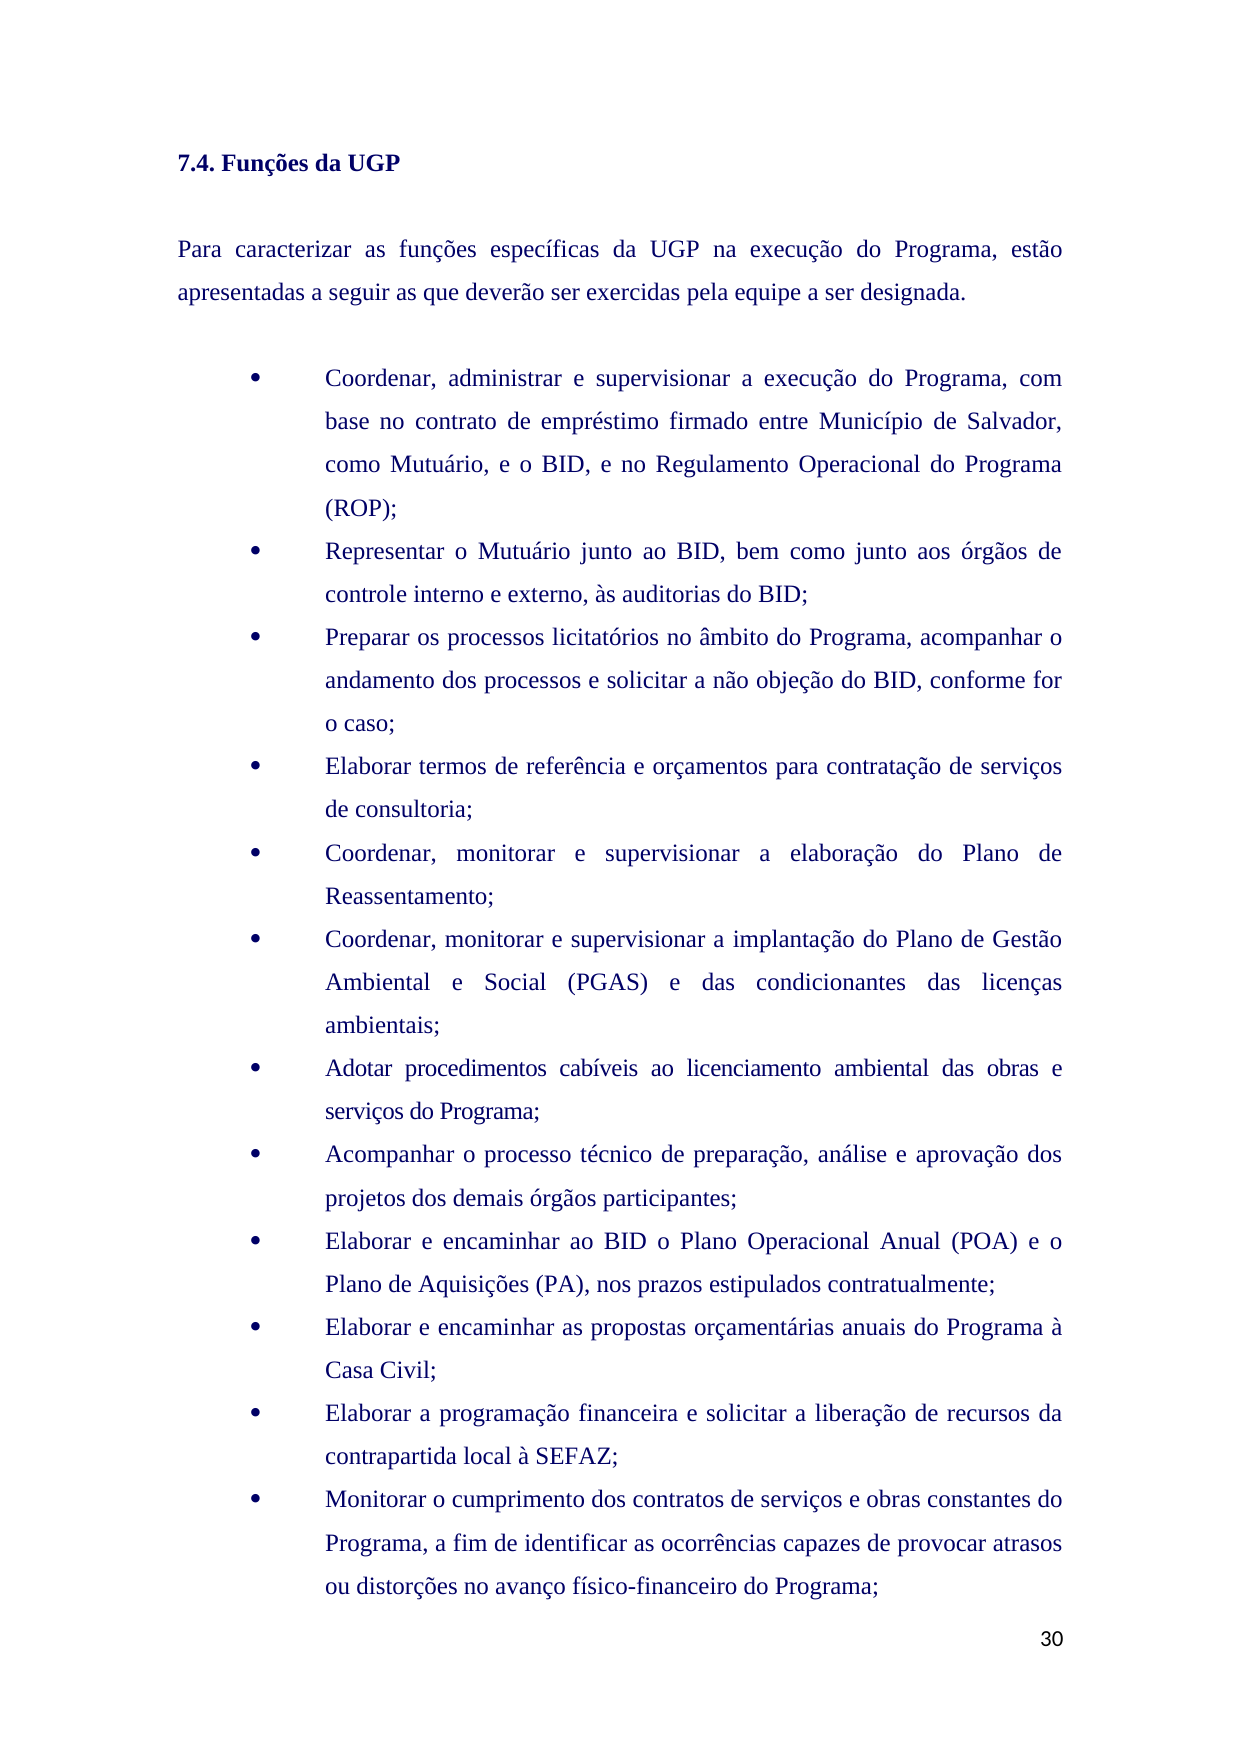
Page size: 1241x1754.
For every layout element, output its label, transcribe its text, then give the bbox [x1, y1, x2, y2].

list Monitorar o cumprimento dos contratos de serviços e obras constantes do Programa, a fim de identificar as ocorrências capazes de provocar atrasos ou distorções no avanço físico-financeiro do Programa; [251, 1484, 1063, 1599]
list Preparar os processos licitatórios no âmbito do Programa, acompanhar o andamento dos processos e solicitar a não objeção do BID, conforme for o caso; [251, 622, 1063, 737]
list Elaborar e encaminhar ao BID o Plano Operacional Anual (POA) e o Plano de Aquisições (PA), nos prazos estipulados contratualmente; [251, 1226, 1063, 1298]
list Elaborar e encaminhar as propostas orçamentárias anuais do Programa à Casa Civil; [251, 1312, 1063, 1384]
list Elaborar termos de referência e orçamentos para contratação de serviços de consultoria; [251, 751, 1063, 823]
list Coordenar, monitorar e supervisionar a elaboração do Plano de Reassentamento; [251, 838, 1063, 909]
list Elaborar a programação financeira e solicitar a liberação de recursos da contrapartida local à SEFAZ; [251, 1398, 1063, 1470]
list Coordenar, monitorar e supervisionar a implantação do Plano de Gestão Ambiental e Social (PGAS) e das condicionantes das licenças ambientais; [251, 924, 1063, 1039]
list Coordenar, administrar e supervisionar a execução do Programa, com base no contrato de empréstimo firmado entre Município de Salvador, como Mutuário, e o BID, e no Regulamento Operacional do Programa (ROP); [251, 363, 1063, 521]
list Representar o Mutuário junto ao BID, bem como junto aos órgãos de controle interno e externo, às auditorias do BID; [251, 536, 1063, 608]
text Para caracterizar as funções específicas da UGP na execução do Programa, estão apresentadas a seguir as que deverão ser exercidas pela equipe a ser designada. [177, 234, 1063, 306]
list Acompanhar o processo técnico de preparação, análise e aprovação dos projetos dos demais órgãos participantes; [251, 1139, 1063, 1211]
list Adotar procedimentos cabíveis ao licenciamento ambiental das obras e serviços do Programa; [251, 1053, 1063, 1125]
text 7.4. Funções da UGP [177, 148, 1063, 176]
